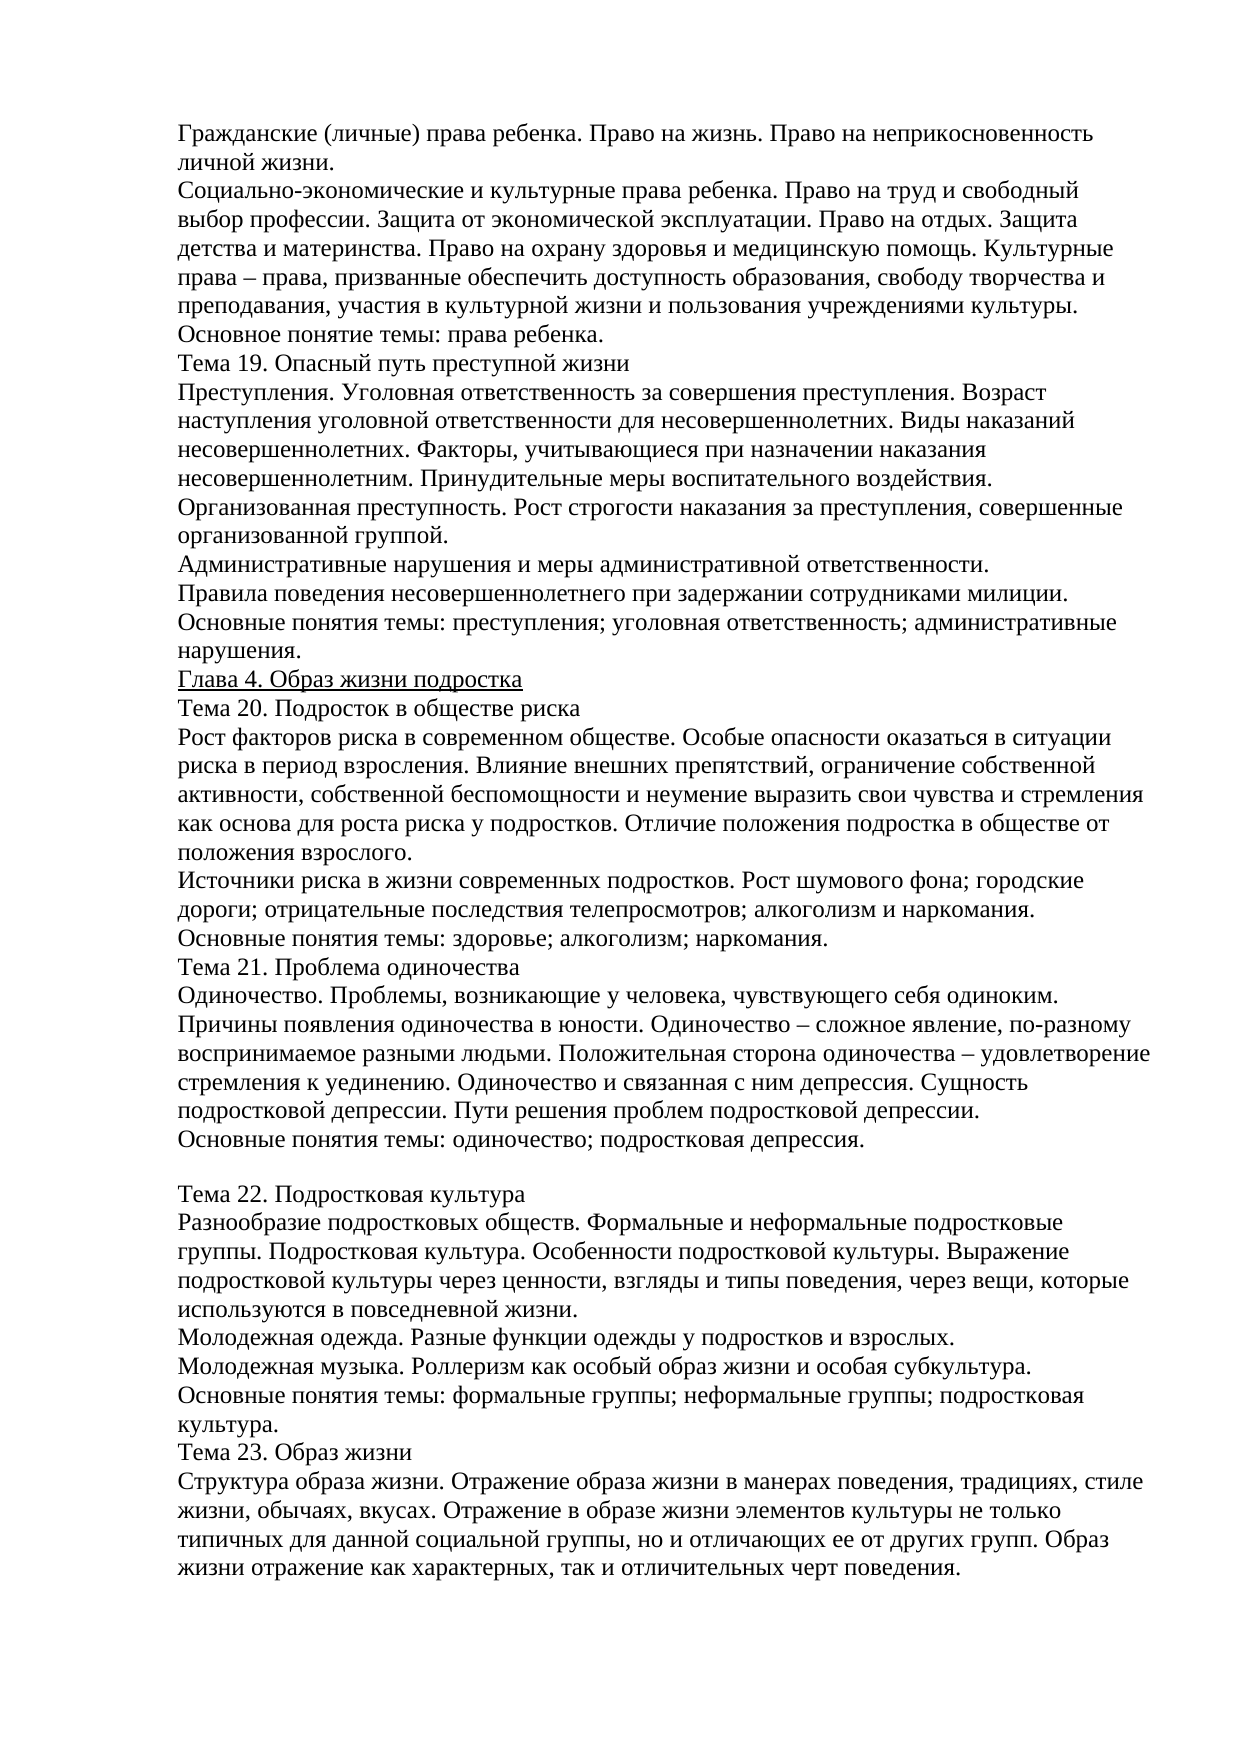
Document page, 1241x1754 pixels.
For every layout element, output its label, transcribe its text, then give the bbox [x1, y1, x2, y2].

text Тема 22. Подростковая культура [177, 1179, 1152, 1207]
text Молодежная музыка. Роллеризм как особый образ жизни и особая субкультура. [177, 1351, 1152, 1380]
text Рост факторов риска в современном обществе. Особые опасности оказаться в ситуации риска в период взросления. Влияние внешних препятствий, ограничение собственной активности, собственной беспомощности и неумение выразить свои чувства и стремления как основа для роста риска у подростков. Отличие положения подростка в обществе от положения взрослого. [177, 722, 1152, 866]
text Источники риска в жизни современных подростков. Рост шумового фона; городские дороги; отрицательные последствия телепросмотров; алкоголизм и наркомания. [177, 866, 1152, 923]
text Основные понятия темы: преступления; уголовная ответственность; административные нарушения. [177, 607, 1152, 664]
text Правила поведения несовершеннолетнего при задержании сотрудниками милиции. [177, 578, 1152, 607]
text Молодежная одежда. Разные функции одежды у подростков и взрослых. [177, 1322, 1152, 1351]
text Разнообразие подростковых обществ. Формальные и неформальные подростковые группы. Подростковая культура. Особенности подростковой культуры. Выражение подростковой культуры через ценности, взгляды и типы поведения, через вещи, которые используются в повседневной жизни. [177, 1207, 1152, 1322]
text Основные понятия темы: формальные группы; неформальные группы; подростковая культура. [177, 1380, 1152, 1437]
text Структура образа жизни. Отражение образа жизни в манерах поведения, традициях, стиле жизни, обычаях, вкусах. Отражение в образе жизни элементов культуры не только типичных для данной социальной группы, но и отличающих ее от других групп. Образ жизни отражение как характерных, так и отличительных черт поведения. [177, 1466, 1152, 1581]
text Гражданские (личные) права ребенка. Право на жизнь. Право на неприкосновенность личной жизни. [177, 118, 1152, 176]
text Социально-экономические и культурные права ребенка. Право на труд и свободный выбор профессии. Защита от экономической эксплуатации. Право на отдых. Защита детства и материнства. Право на охрану здоровья и медицинскую помощь. Культурные права – права, призванные обеспечить доступность образования, свободу творчества и преподавания, участия в культурной жизни и пользования учреждениями культуры. [177, 176, 1152, 319]
text Тема 23. Образ жизни [177, 1437, 1152, 1466]
text Тема 20. Подросток в обществе риска [177, 693, 1152, 722]
text Основные понятия темы: одиночество; подростковая депрессия. [177, 1124, 1152, 1153]
text Основные понятия темы: здоровье; алкоголизм; наркомания. [177, 923, 1152, 952]
text Глава 4. Образ жизни подростка [177, 664, 1152, 693]
text Преступления. Уголовная ответственность за совершения преступления. Возраст наступления уголовной ответственности для несовершеннолетних. Виды наказаний несовершеннолетних. Факторы, учитывающиеся при назначении наказания несовершеннолетним. Принудительные меры воспитательного воздействия. Организованная преступность. Рост строгости наказания за преступления, совершенные организованной группой. [177, 377, 1152, 549]
text Основное понятие темы: права ребенка. [177, 319, 1152, 348]
text Административные нарушения и меры административной ответственности. [177, 549, 1152, 578]
text Тема 21. Проблема одиночества [177, 952, 1152, 981]
text Тема 19. Опасный путь преступной жизни [177, 348, 1152, 377]
text Одиночество. Проблемы, возникающие у человека, чувствующего себя одиноким. Причины появления одиночества в юности. Одиночество – сложное явление, по-разному воспринимаемое разными людьми. Положительная сторона одиночества – удовлетворение стремления к уединению. Одиночество и связанная с ним депрессия. Сущность подростковой депрессии. Пути решения проблем подростковой депрессии. [177, 981, 1152, 1124]
